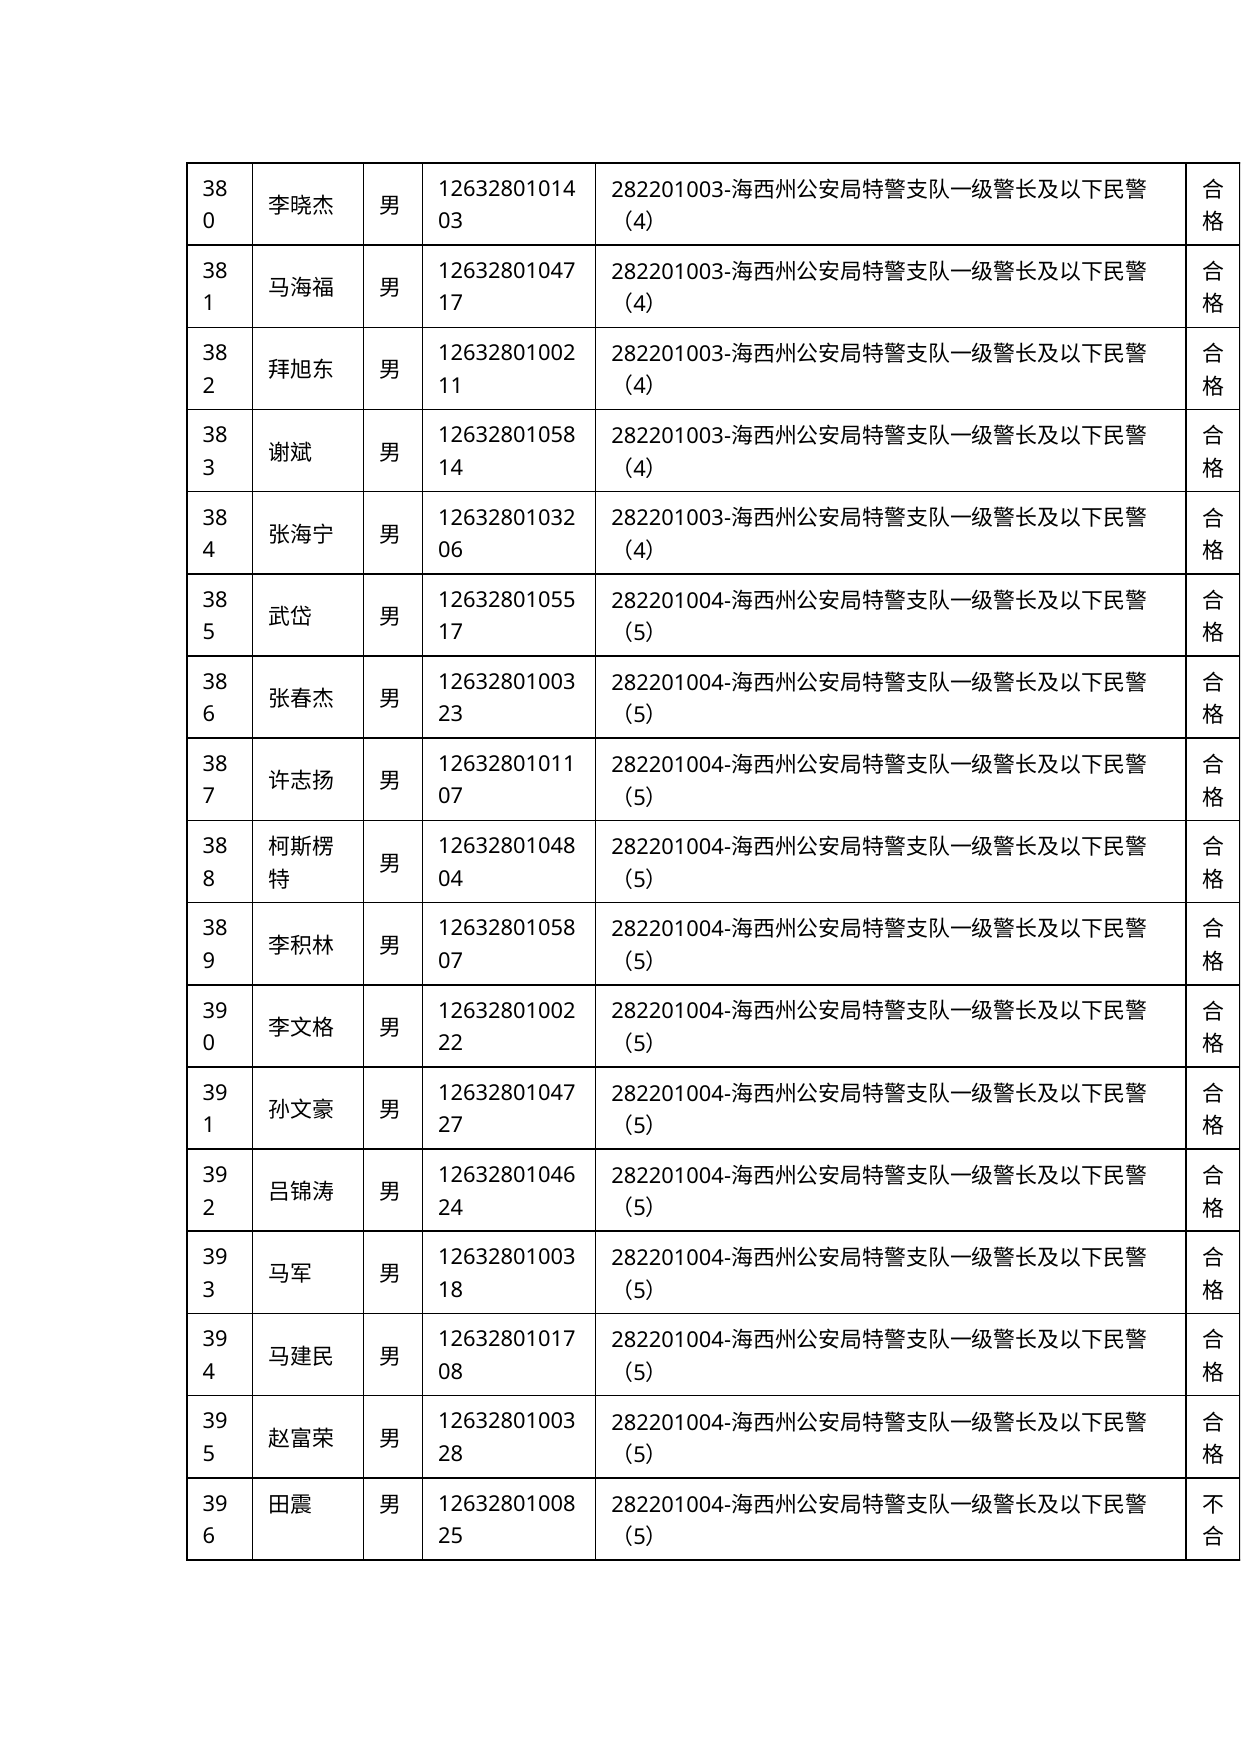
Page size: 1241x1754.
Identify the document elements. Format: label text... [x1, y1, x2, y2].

table_cell 390 [188, 986, 252, 1066]
table_cell 拜旭东 [253, 328, 363, 408]
table_cell 388 [188, 821, 252, 902]
table_cell 282201004-海西州公安局特警支队一级警长及以下民警（5） [596, 657, 1185, 737]
table_cell 合格 [1187, 821, 1239, 902]
table_cell 合格 [1187, 410, 1239, 491]
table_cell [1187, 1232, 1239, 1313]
table_cell 389 [188, 903, 252, 984]
table_cell 282201003-海西州公安局特警支队一级警长及以下民警（4） [596, 492, 1185, 573]
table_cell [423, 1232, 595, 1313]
table_cell 李晓杰 [253, 164, 363, 244]
table_cell 合格 [1187, 1150, 1239, 1230]
table_cell 282201004-海西州公安局特警支队一级警长及以下民警（5） [596, 575, 1185, 655]
table_cell 1263280105517 [423, 575, 595, 655]
table_cell 李积林 [253, 903, 363, 984]
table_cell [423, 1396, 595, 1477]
table_cell 男 [364, 575, 422, 655]
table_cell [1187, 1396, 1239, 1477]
table_cell 男 [364, 657, 422, 737]
table_cell 男 [364, 164, 422, 244]
table_cell 男 [364, 1068, 422, 1148]
table_cell 张春杰 [253, 657, 363, 737]
table_cell 393 [188, 1232, 252, 1313]
table_cell 1263280100211 [423, 328, 595, 408]
table_cell 1263280100323 [423, 657, 595, 737]
table_cell 合格 [1187, 739, 1239, 819]
table_cell 391 [188, 1068, 252, 1148]
table_cell 1263280105814 [423, 410, 595, 491]
table_cell 282201003-海西州公安局特警支队一级警长及以下民警（4） [596, 246, 1185, 326]
table_cell 282201004-海西州公安局特警支队一级警长及以下民警（5） [596, 739, 1185, 819]
table_cell 382 [188, 328, 252, 408]
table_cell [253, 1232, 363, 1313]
table_cell 383 [188, 410, 252, 491]
table_cell 合格 [1187, 246, 1239, 326]
table_cell 合格 [1187, 164, 1239, 244]
table_cell 392 [188, 1150, 252, 1230]
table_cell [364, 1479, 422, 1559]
table_cell 男 [364, 246, 422, 326]
table_cell 武岱 [253, 575, 363, 655]
table_cell 1263280103206 [423, 492, 595, 573]
table_cell 张海宁 [253, 492, 363, 573]
table_cell 合格 [1187, 575, 1239, 655]
table_cell 282201004-海西州公安局特警支队一级警长及以下民警（5） [596, 821, 1185, 902]
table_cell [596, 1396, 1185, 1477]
table_cell 1263280104624 [423, 1150, 595, 1230]
table_cell 282201003-海西州公安局特警支队一级警长及以下民警（4） [596, 328, 1185, 408]
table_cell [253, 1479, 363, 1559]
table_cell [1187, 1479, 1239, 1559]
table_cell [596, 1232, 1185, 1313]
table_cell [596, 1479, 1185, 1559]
table_cell 合格 [1187, 328, 1239, 408]
table_cell 合格 [1187, 1068, 1239, 1148]
table_cell 谢斌 [253, 410, 363, 491]
table_cell 马海福 [253, 246, 363, 326]
table_cell 1263280105807 [423, 903, 595, 984]
table_cell 282201004-海西州公安局特警支队一级警长及以下民警（5） [596, 1068, 1185, 1148]
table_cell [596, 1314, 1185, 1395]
table_cell 男 [364, 903, 422, 984]
table_cell 381 [188, 246, 252, 326]
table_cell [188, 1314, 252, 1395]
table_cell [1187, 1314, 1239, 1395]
table_cell 380 [188, 164, 252, 244]
table_cell 合格 [1187, 903, 1239, 984]
table_cell 李文格 [253, 986, 363, 1066]
table_cell 386 [188, 657, 252, 737]
table_cell 吕锦涛 [253, 1150, 363, 1230]
table_cell 合格 [1187, 986, 1239, 1066]
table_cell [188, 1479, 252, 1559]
table_cell 282201004-海西州公安局特警支队一级警长及以下民警（5） [596, 903, 1185, 984]
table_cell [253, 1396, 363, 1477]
table_cell 387 [188, 739, 252, 819]
table_cell 282201004-海西州公安局特警支队一级警长及以下民警（5） [596, 1150, 1185, 1230]
table_cell 许志扬 [253, 739, 363, 819]
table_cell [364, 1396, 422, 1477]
table_cell 1263280104804 [423, 821, 595, 902]
table_cell 男 [364, 492, 422, 573]
table_cell 合格 [1187, 657, 1239, 737]
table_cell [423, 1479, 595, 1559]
table_cell 男 [364, 821, 422, 902]
table_cell 385 [188, 575, 252, 655]
table_cell 1263280101107 [423, 739, 595, 819]
table_cell 合格 [1187, 492, 1239, 573]
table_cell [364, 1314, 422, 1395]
table_cell 282201004-海西州公安局特警支队一级警长及以下民警（5） [596, 986, 1185, 1066]
table_cell 孙文豪 [253, 1068, 363, 1148]
table_cell 1263280104727 [423, 1068, 595, 1148]
table_cell 1263280104717 [423, 246, 595, 326]
table_cell 男 [364, 986, 422, 1066]
table_cell 男 [364, 1150, 422, 1230]
table_cell 男 [364, 739, 422, 819]
table_cell 柯斯楞特 [253, 821, 363, 902]
table_cell 男 [364, 328, 422, 408]
table_cell 1263280101403 [423, 164, 595, 244]
table_cell 1263280100222 [423, 986, 595, 1066]
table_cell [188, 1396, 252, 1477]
table_cell 男 [364, 410, 422, 491]
table_cell 384 [188, 492, 252, 573]
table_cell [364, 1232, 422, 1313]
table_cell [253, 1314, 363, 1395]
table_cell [596, 164, 1185, 244]
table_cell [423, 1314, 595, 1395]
table_cell 282201003-海西州公安局特警支队一级警长及以下民警（4） [596, 410, 1185, 491]
